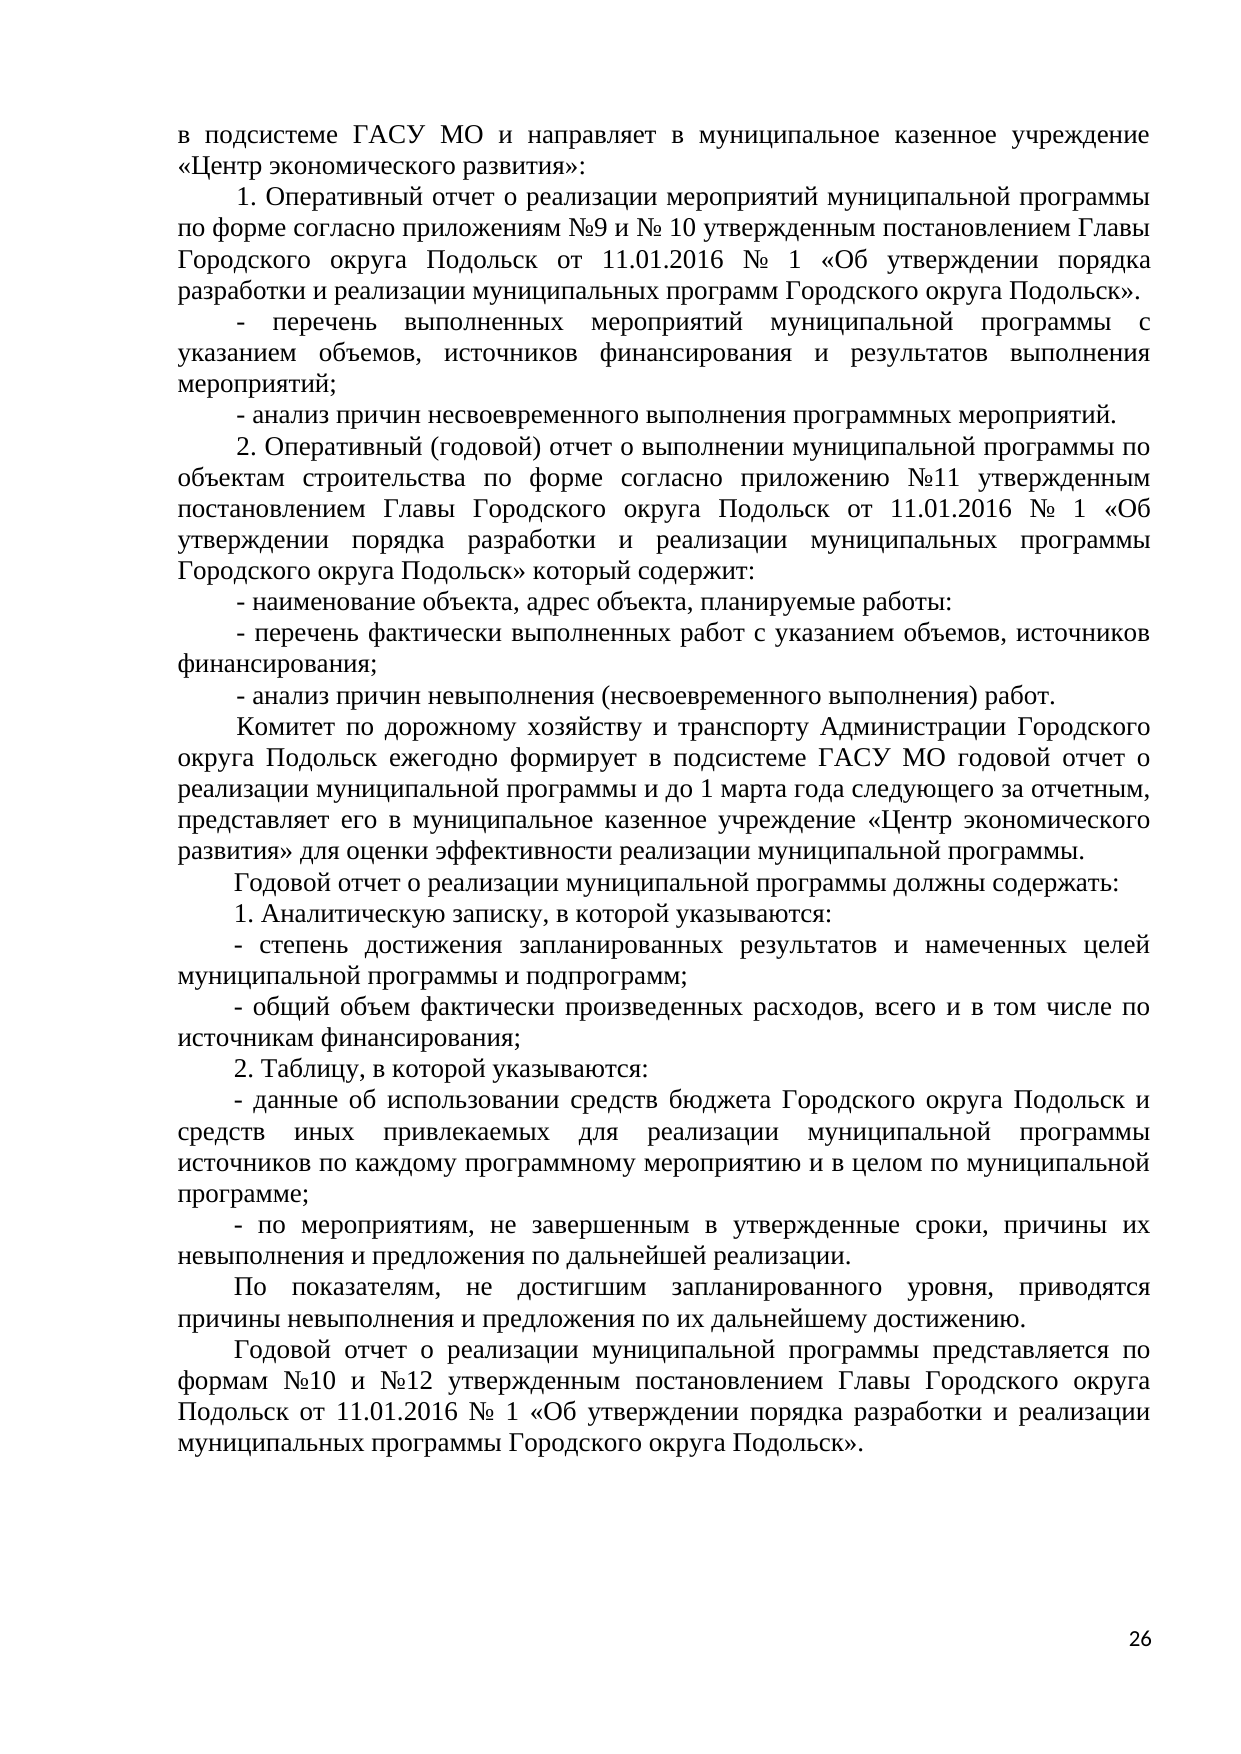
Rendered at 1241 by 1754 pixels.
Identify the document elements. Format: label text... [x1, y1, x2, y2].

text Комитет по дорожному хозяйству и транспорту Администрации Городского округа Подольск ежегодно формирует в подсистеме ГАСУ МО годовой отчет о реализации муниципальной программы и до 1 марта года следующего за отчетным, представляет его в муниципальное казенное учреждение «Центр экономического развития» для оценки эффективности реализации муниципальной программы. [177, 710, 1152, 866]
text - степень достижения запланированных результатов и намеченных целей муниципальной программы и подпрограмм; [177, 928, 1152, 990]
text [177, 118, 1152, 180]
text Годовой отчет о реализации муниципальной программы представляется по формам №10 и №12 утвержденным постановлением Главы Городского округа Подольск от 11.01.2016 № 1 «Об утверждении порядка разработки и реализации муниципальных программы Городского округа Подольск». [177, 1333, 1152, 1457]
text - перечень выполненных мероприятий муниципальной программы с указанием объемов, источников финансирования и результатов выполнения мероприятий; [177, 305, 1152, 398]
text - анализ причин невыполнения (несвоевременного выполнения) работ. [177, 679, 1152, 710]
text Годовой отчет о реализации муниципальной программы должны содержать: [177, 866, 1152, 897]
text 1. Оперативный отчет о реализации мероприятий муниципальной программы по форме согласно приложениям №9 и № 10 утвержденным постановлением Главы Городского округа Подольск от 11.01.2016 № 1 «Об утверждении порядка разработки и реализации муниципальных программ Городского округа Подольск». [177, 180, 1152, 305]
text 1. Аналитическую записку, в которой указываются: [177, 897, 1152, 928]
text - данные об использовании средств бюджета Городского округа Подольск и средств иных привлекаемых для реализации муниципальной программы источников по каждому программному мероприятию и в целом по муниципальной программе; [177, 1084, 1152, 1208]
text 2. Оперативный (годовой) отчет о выполнении муниципальной программы по объектам строительства по форме согласно приложению №11 утвержденным постановлением Главы Городского округа Подольск от 11.01.2016 № 1 «Об утверждении порядка разработки и реализации муниципальных программы Городского округа Подольск» который содержит: [177, 429, 1152, 585]
text - общий объем фактически произведенных расходов, всего и в том числе по источникам финансирования; [177, 990, 1152, 1052]
text - наименование объекта, адрес объекта, планируемые работы: [177, 585, 1152, 616]
text - перечень фактически выполненных работ с указанием объемов, источников финансирования; [177, 616, 1152, 679]
text 2. Таблицу, в которой указываются: [177, 1052, 1152, 1084]
text По показателям, не достигшим запланированного уровня, приводятся причины невыполнения и предложения по их дальнейшему достижению. [177, 1271, 1152, 1333]
text - по мероприятиям, не завершенным в утвержденные сроки, причины их невыполнения и предложения по дальнейшей реализации. [177, 1208, 1152, 1271]
text - анализ причин несвоевременного выполнения программных мероприятий. [177, 398, 1152, 429]
